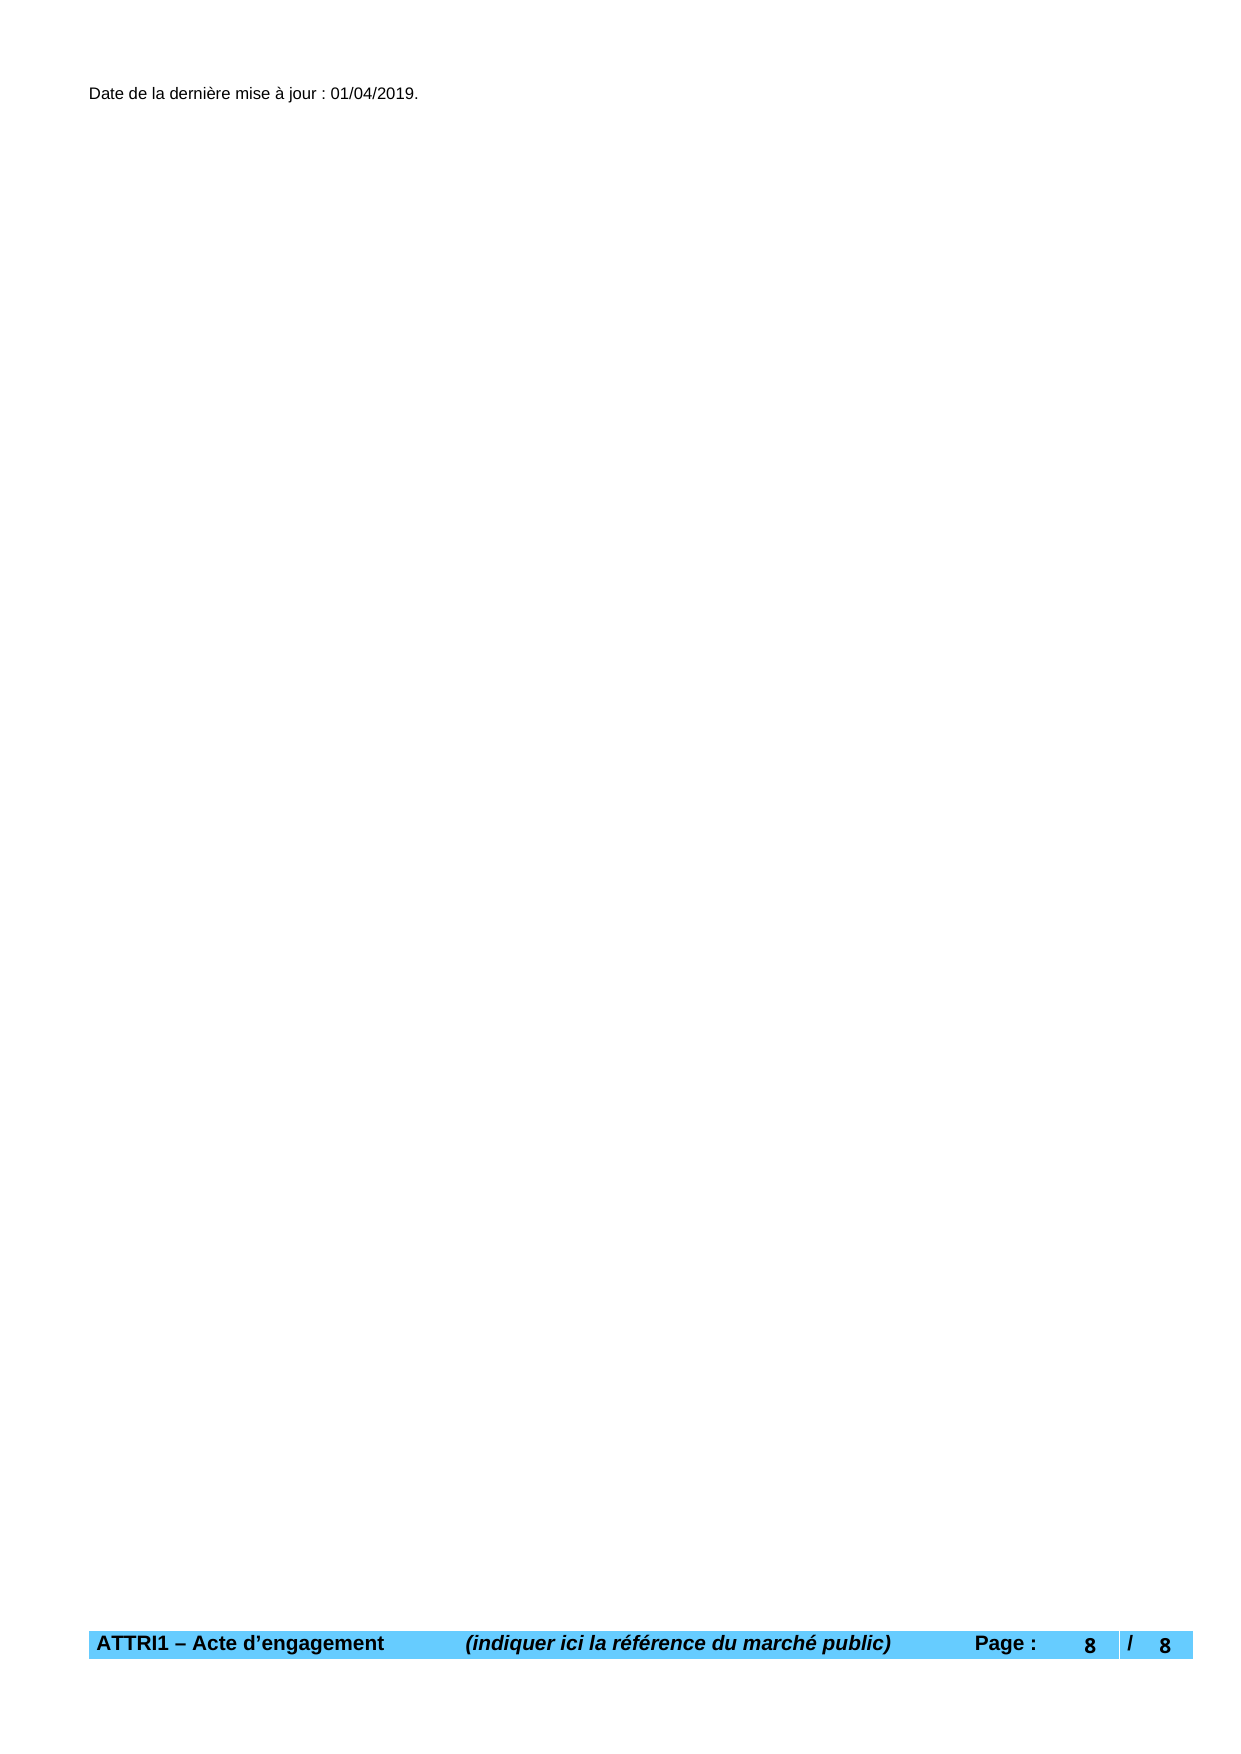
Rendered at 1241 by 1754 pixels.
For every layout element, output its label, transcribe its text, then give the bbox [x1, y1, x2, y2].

text Date de la dernière mise à jour : 01/04/2019. [89, 84, 1152, 103]
